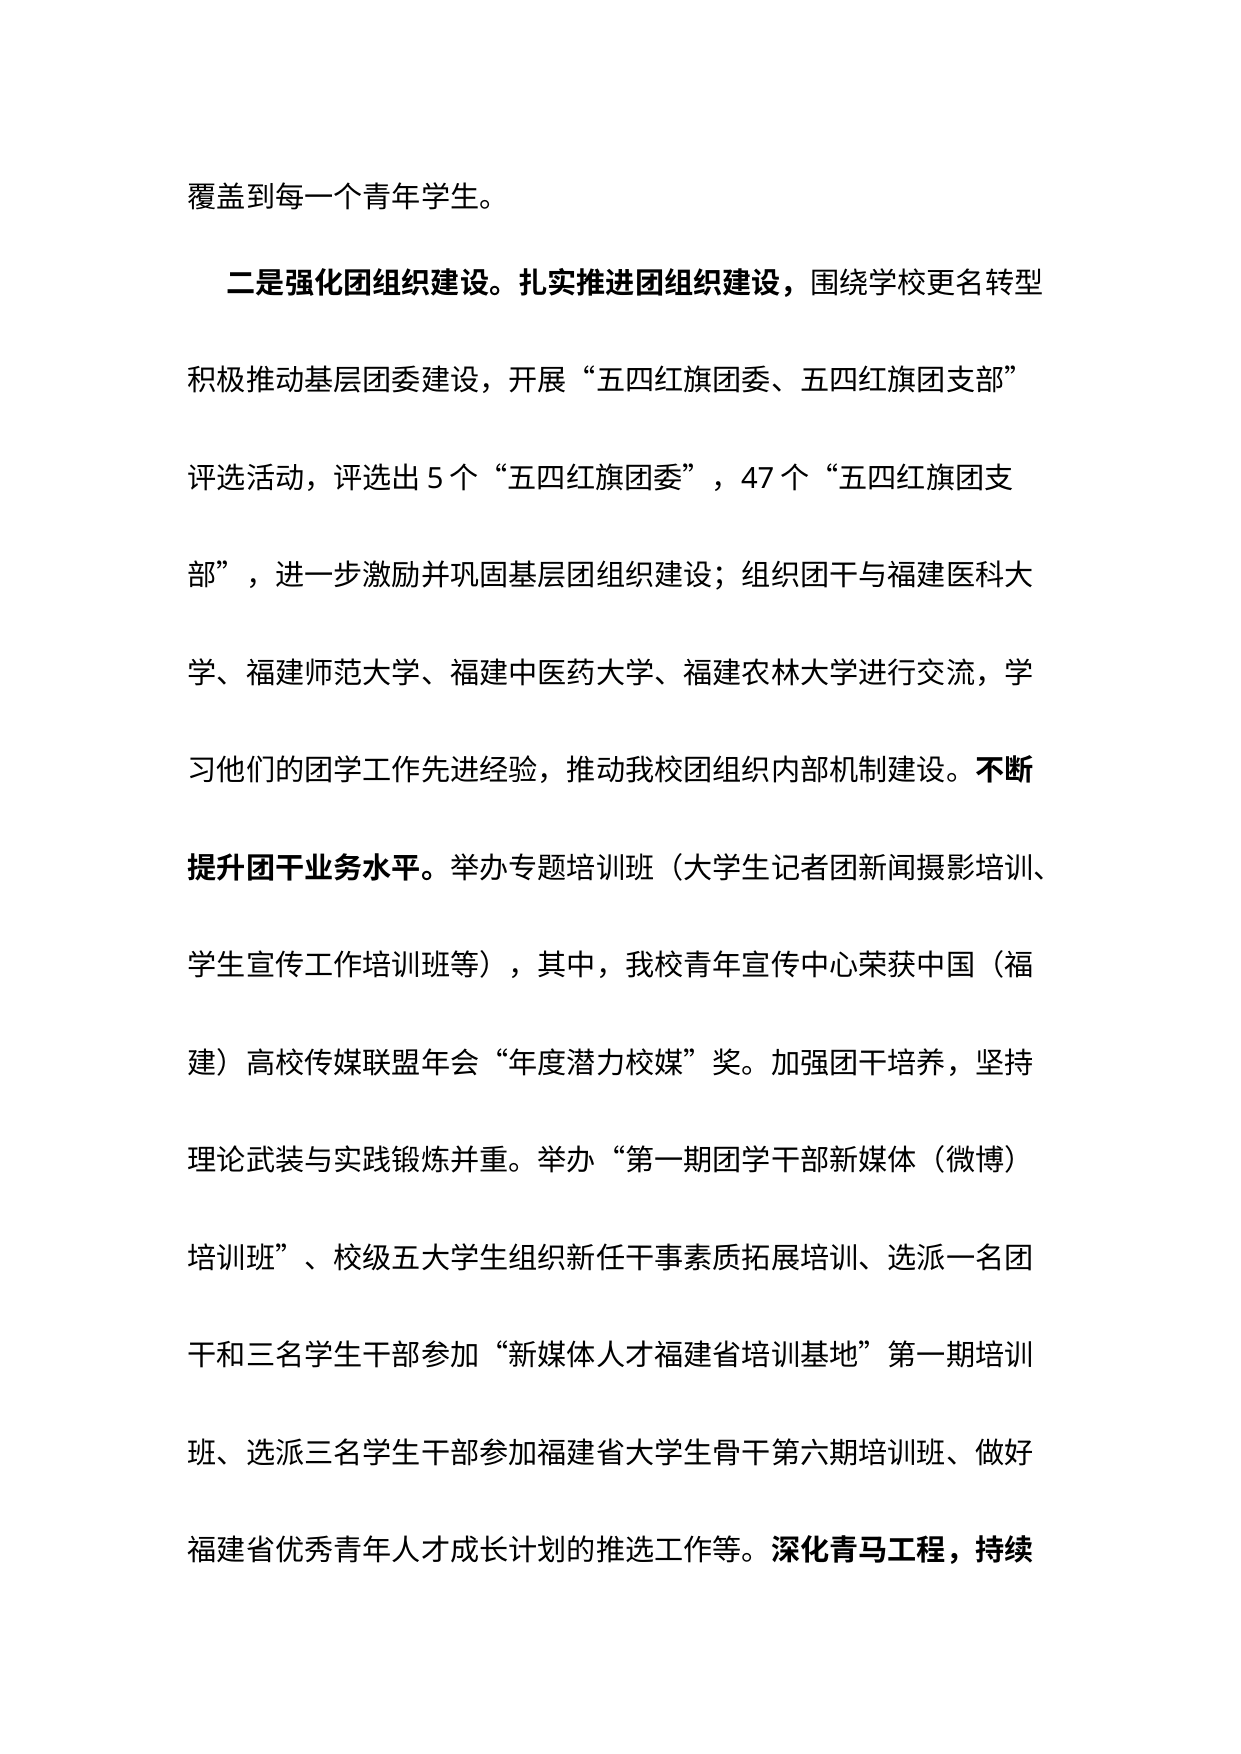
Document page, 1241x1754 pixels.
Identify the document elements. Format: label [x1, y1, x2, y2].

text [187, 162, 1053, 227]
text [187, 248, 1053, 1581]
